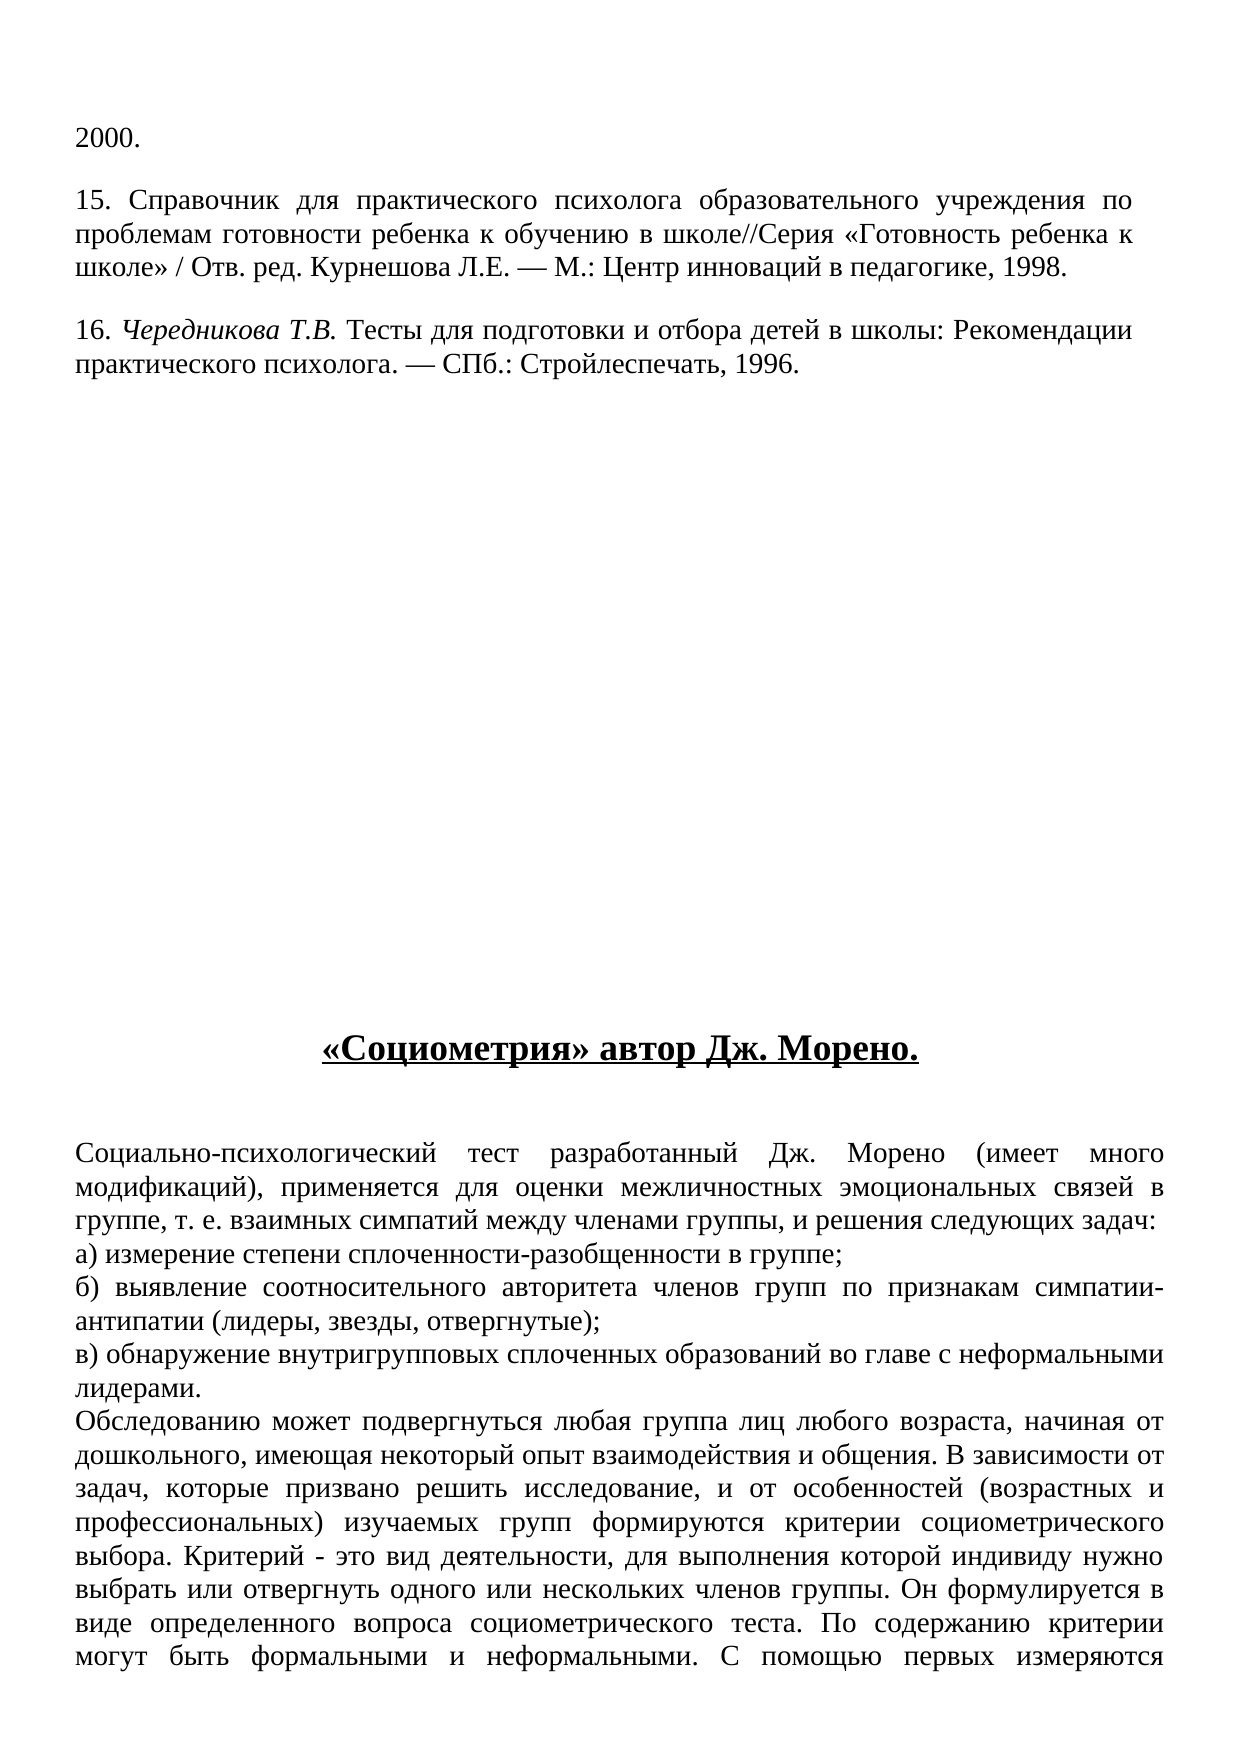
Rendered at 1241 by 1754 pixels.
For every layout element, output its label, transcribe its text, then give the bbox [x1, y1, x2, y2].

text в) обнаружение внутригрупповых сплоченных образований во главе с неформальными лидерами. [75, 1336, 1165, 1403]
text «Социометрия» автор Дж. Морено. [75, 1025, 1165, 1068]
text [75, 1403, 1165, 1672]
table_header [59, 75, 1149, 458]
text б) выявление соотносительного авторитета членов групп по признакам симпатии-антипатии (лидеры, звезды, отвергнутые); [75, 1269, 1165, 1336]
text Социально-психологический тест разработанный Дж. Морено (имеет много модификаций), применяется для оценки межличностных эмоциональных связей в группе, т. е. взаимных симпатий между членами группы, и решения следующих задач: [75, 1135, 1165, 1236]
text а) измерение степени сплоченности-разобщенности в группе; [75, 1236, 1165, 1269]
